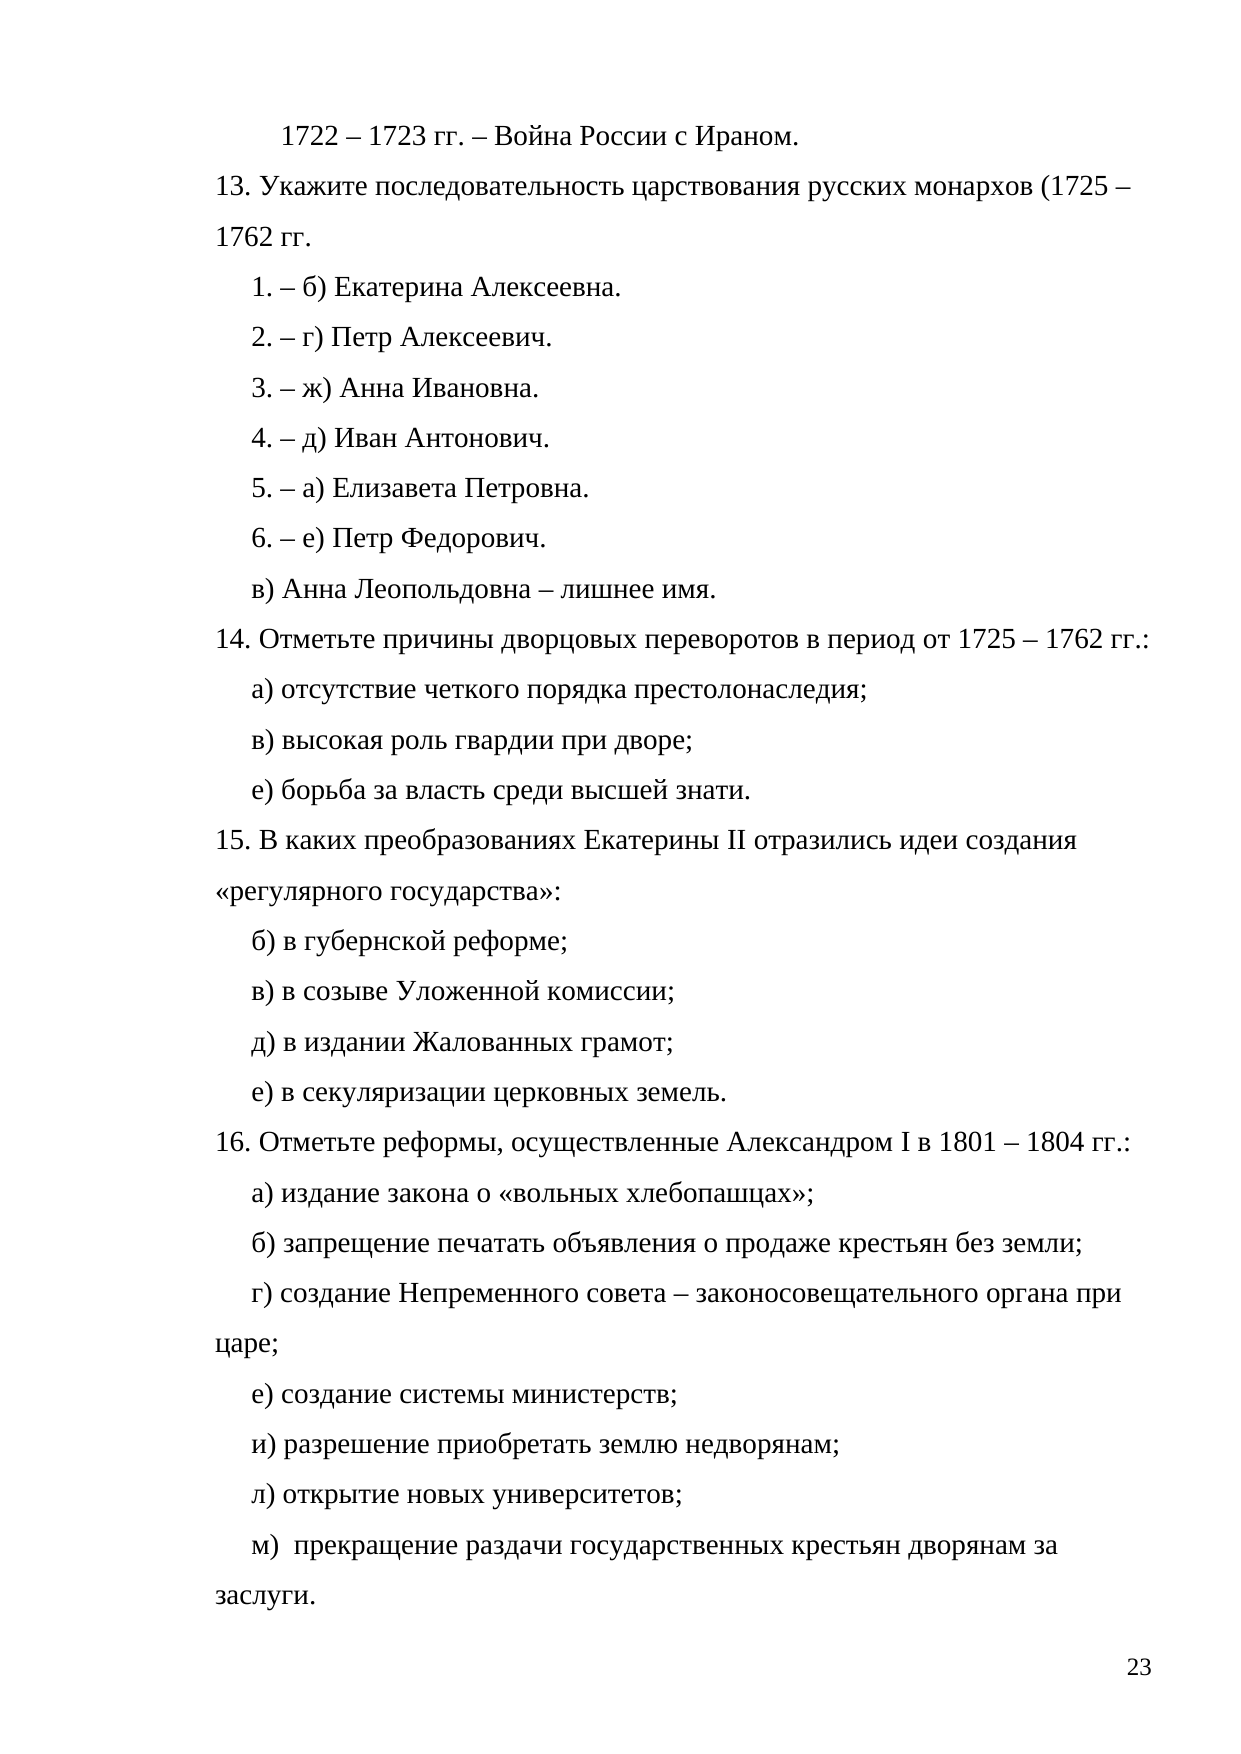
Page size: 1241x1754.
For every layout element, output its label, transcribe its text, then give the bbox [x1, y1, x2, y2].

text б) в губернской реформе; [215, 923, 1152, 957]
text 6. – е) Петр Федорович. [215, 521, 1152, 554]
text в) высокая роль гвардии при дворе; [215, 722, 1152, 755]
text в) в созыве Уложенной комиссии; [215, 973, 1152, 1007]
text б) запрещение печатать объявления о продаже крестьян без земли; [215, 1225, 1152, 1258]
text д) в издании Жалованных грамот; [215, 1024, 1152, 1057]
text 13. Укажите последовательность царствования русских монархов (1725 – 1762 гг. [215, 168, 1152, 252]
text е) борьба за власть среди высшей знати. [215, 772, 1152, 806]
text е) создание системы министерств; [215, 1376, 1152, 1409]
text 5. – а) Елизавета Петровна. [215, 470, 1152, 504]
text а) отсутствие четкого порядка престолонаследия; [215, 672, 1152, 705]
text м) прекращение раздачи государственных крестьян дворянам за заслуги. [215, 1527, 1152, 1611]
text 16. Отметьте реформы, осуществленные Александром I в 1801 – 1804 гг.: [215, 1124, 1152, 1158]
text а) издание закона о «вольных хлебопашцах»; [215, 1175, 1152, 1208]
text 2. – г) Петр Алексеевич. [215, 319, 1152, 353]
text 1. – б) Екатерина Алексеевна. [215, 269, 1152, 303]
text 3. – ж) Анна Ивановна. [215, 370, 1152, 403]
text г) создание Непременного совета – законосовещательного органа при царе; [215, 1275, 1152, 1359]
text л) открытие новых университетов; [215, 1477, 1152, 1510]
text е) в секуляризации церковных земель. [215, 1074, 1152, 1108]
text 4. – д) Иван Антонович. [215, 420, 1152, 453]
text и) разрешение приобретать землю недворянам; [215, 1426, 1152, 1460]
text в) Анна Леопольдовна – лишнее имя. [215, 571, 1152, 604]
text 15. В каких преобразованиях Екатерины II отразились идеи создания «регулярного государства»: [215, 822, 1152, 906]
text 14. Отметьте причины дворцовых переворотов в период от 1725 – 1762 гг.: [215, 621, 1152, 655]
text 1722 – 1723 гг. – Война России с Ираном. [215, 118, 1152, 152]
